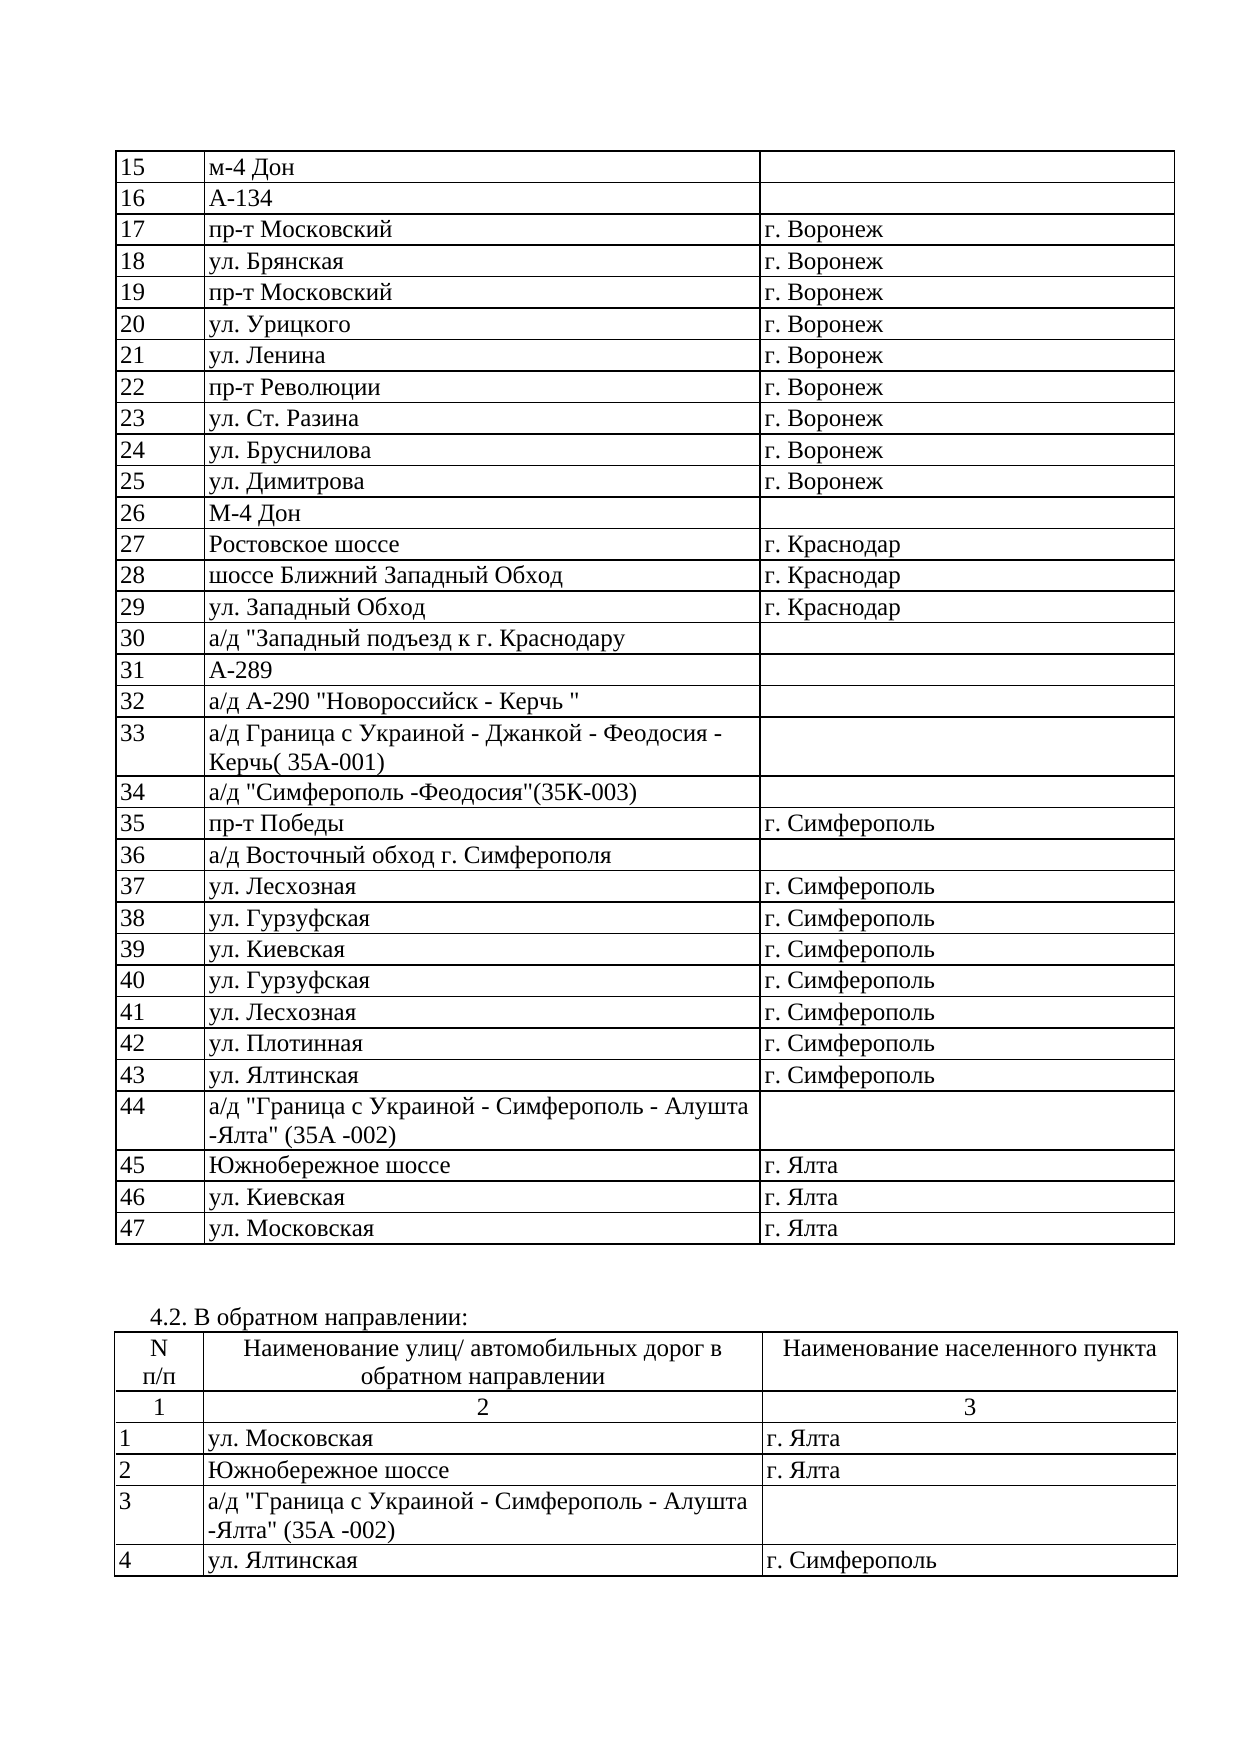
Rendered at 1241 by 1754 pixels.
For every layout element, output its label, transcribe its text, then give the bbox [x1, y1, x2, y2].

table_header Наименование улиц/ автомобильных дорог в обратном направлении [204, 1333, 762, 1390]
table_cell г. Ялта [761, 1182, 1174, 1212]
table_cell 37 [117, 871, 204, 901]
table_cell 46 [117, 1182, 204, 1212]
table_cell г. Воронеж [761, 215, 1174, 244]
table_cell 4 [115, 1545, 203, 1575]
table_cell г. Симферополь [761, 808, 1174, 838]
table_cell г. Симферополь [761, 903, 1174, 933]
table_cell 41 [117, 997, 204, 1027]
table_cell а/д "Граница с Украиной - Симферополь - Алушта -Ялта" (35А -002) [205, 1092, 759, 1149]
table_cell [761, 686, 1174, 716]
table_cell ул. Киевская [205, 1182, 759, 1212]
table_cell 18 [117, 246, 204, 276]
table_cell г. Воронеж [761, 309, 1174, 339]
table_cell ул. Гурзуфская [205, 903, 759, 933]
table_cell М-4 Дон [205, 498, 759, 527]
table_cell пр-т Победы [205, 808, 759, 838]
table_cell [763, 1485, 1177, 1544]
table_cell 33 [117, 718, 204, 775]
table_cell 30 [117, 623, 204, 653]
table_cell 1 [115, 1391, 203, 1422]
table_cell г. Воронеж [761, 403, 1174, 433]
table_cell а/д "Западный подъезд к г. Краснодару [205, 623, 759, 653]
table_cell 2 [115, 1454, 203, 1484]
table_header N п/п [115, 1333, 203, 1390]
table_cell Южнобережное шоссе [205, 1151, 759, 1180]
table_cell а/д "Симферополь -Феодосия"(35К-003) [205, 777, 759, 807]
table_cell [761, 1092, 1174, 1149]
table_cell г. Воронеж [761, 435, 1174, 464]
table_cell ул. Брянская [205, 246, 759, 276]
table_cell пр-т Революции [205, 372, 759, 402]
table_cell 15 [117, 152, 204, 181]
table_cell 40 [117, 966, 204, 996]
table_cell г. Симферополь [761, 1060, 1174, 1090]
table_cell А-134 [205, 183, 759, 213]
table_cell ул. Бруснилова [205, 435, 759, 464]
table_cell пр-т Московский [205, 215, 759, 244]
table_cell г. Ялта [763, 1453, 1177, 1484]
table_cell ул. Лесхозная [205, 997, 759, 1027]
table_cell ул. Лесхозная [205, 871, 759, 901]
table_cell ул. Урицкого [205, 309, 759, 339]
table_cell 22 [117, 372, 204, 402]
table_cell 28 [117, 561, 204, 590]
table_cell г. Симферополь [761, 966, 1174, 996]
table_cell г. Симферополь [761, 997, 1174, 1027]
table_cell ул. Киевская [205, 934, 759, 964]
table_cell [761, 840, 1174, 870]
table_cell 20 [117, 309, 204, 339]
table_cell ул. Плотинная [205, 1029, 759, 1058]
table_header Наименование населенного пункта [763, 1333, 1177, 1390]
table_cell 31 [117, 655, 204, 685]
table_cell ул. Московская [204, 1423, 762, 1453]
table_cell [761, 777, 1174, 807]
table_cell г. Симферополь [761, 871, 1174, 901]
table_cell г. Воронеж [761, 246, 1174, 276]
table_cell г. Краснодар [761, 529, 1174, 559]
table_cell 42 [117, 1029, 204, 1058]
table_cell г. Воронеж [761, 340, 1174, 370]
table_cell 32 [117, 686, 204, 716]
table_cell пр-т Московский [205, 277, 759, 307]
table_cell [761, 718, 1174, 775]
table_cell [761, 183, 1174, 213]
table_cell ул. Ялтинская [205, 1060, 759, 1090]
table_cell 34 [117, 777, 204, 807]
table_cell 36 [117, 840, 204, 870]
table_cell 26 [117, 498, 204, 527]
table_cell 3 [115, 1486, 203, 1544]
table_cell 23 [117, 403, 204, 433]
table_cell ул. Ялтинская [204, 1545, 762, 1575]
table_cell г. Краснодар [761, 561, 1174, 590]
table_cell [761, 655, 1174, 685]
table_cell а/д А-290 "Новороссийск - Керчь " [205, 686, 759, 716]
table_cell Ростовское шоссе [205, 529, 759, 559]
table_cell 44 [117, 1092, 204, 1149]
table_cell м-4 Дон [205, 152, 759, 181]
table_cell 39 [117, 934, 204, 964]
table_cell г. Ялта [761, 1213, 1174, 1243]
table_cell А-289 [205, 655, 759, 685]
table_cell 35 [117, 808, 204, 838]
table_cell 3 [763, 1390, 1177, 1422]
table_cell 17 [117, 215, 204, 244]
table_cell ул. Ст. Разина [205, 403, 759, 433]
table_cell а/д "Граница с Украиной - Симферополь - Алушта -Ялта" (35А -002) [204, 1486, 762, 1544]
table_cell 27 [117, 529, 204, 559]
table_cell 16 [117, 183, 204, 213]
table_cell 1 [115, 1423, 203, 1453]
table_cell 38 [117, 903, 204, 933]
table_cell г. Ялта [763, 1422, 1177, 1453]
table_cell ул. Димитрова [205, 466, 759, 496]
table_cell г. Симферополь [763, 1544, 1177, 1575]
table_cell г. Симферополь [761, 934, 1174, 964]
table_cell г. Воронеж [761, 372, 1174, 402]
table_cell ул. Ленина [205, 340, 759, 370]
table_cell шоссе Ближний Западный Обход [205, 561, 759, 590]
table_cell а/д Граница с Украиной - Джанкой - Феодосия - Керчь( 35А-001) [205, 718, 759, 775]
table_cell Южнобережное шоссе [204, 1455, 762, 1484]
table_cell ул. Западный Обход [205, 592, 759, 622]
text 4.2. В обратном направлении: [150, 1302, 1090, 1331]
table_cell 29 [117, 592, 204, 622]
table_cell г. Воронеж [761, 277, 1174, 307]
table_cell 25 [117, 466, 204, 496]
table_cell г. Краснодар [761, 592, 1174, 622]
table_cell 2 [204, 1392, 762, 1422]
table_cell 24 [117, 435, 204, 464]
table_cell [761, 623, 1174, 653]
table_cell 47 [117, 1213, 204, 1243]
table_cell а/д Восточный обход г. Симферополя [205, 840, 759, 870]
table_cell г. Симферополь [761, 1029, 1174, 1058]
table_cell г. Ялта [761, 1151, 1174, 1180]
table_cell 21 [117, 340, 204, 370]
table_cell 19 [117, 277, 204, 307]
table_cell ул. Московская [205, 1213, 759, 1243]
table_cell г. Воронеж [761, 466, 1174, 496]
table_cell [761, 152, 1174, 181]
table_cell [761, 498, 1174, 527]
table_cell 45 [117, 1151, 204, 1180]
table_cell ул. Гурзуфская [205, 966, 759, 996]
table_cell 43 [117, 1060, 204, 1090]
